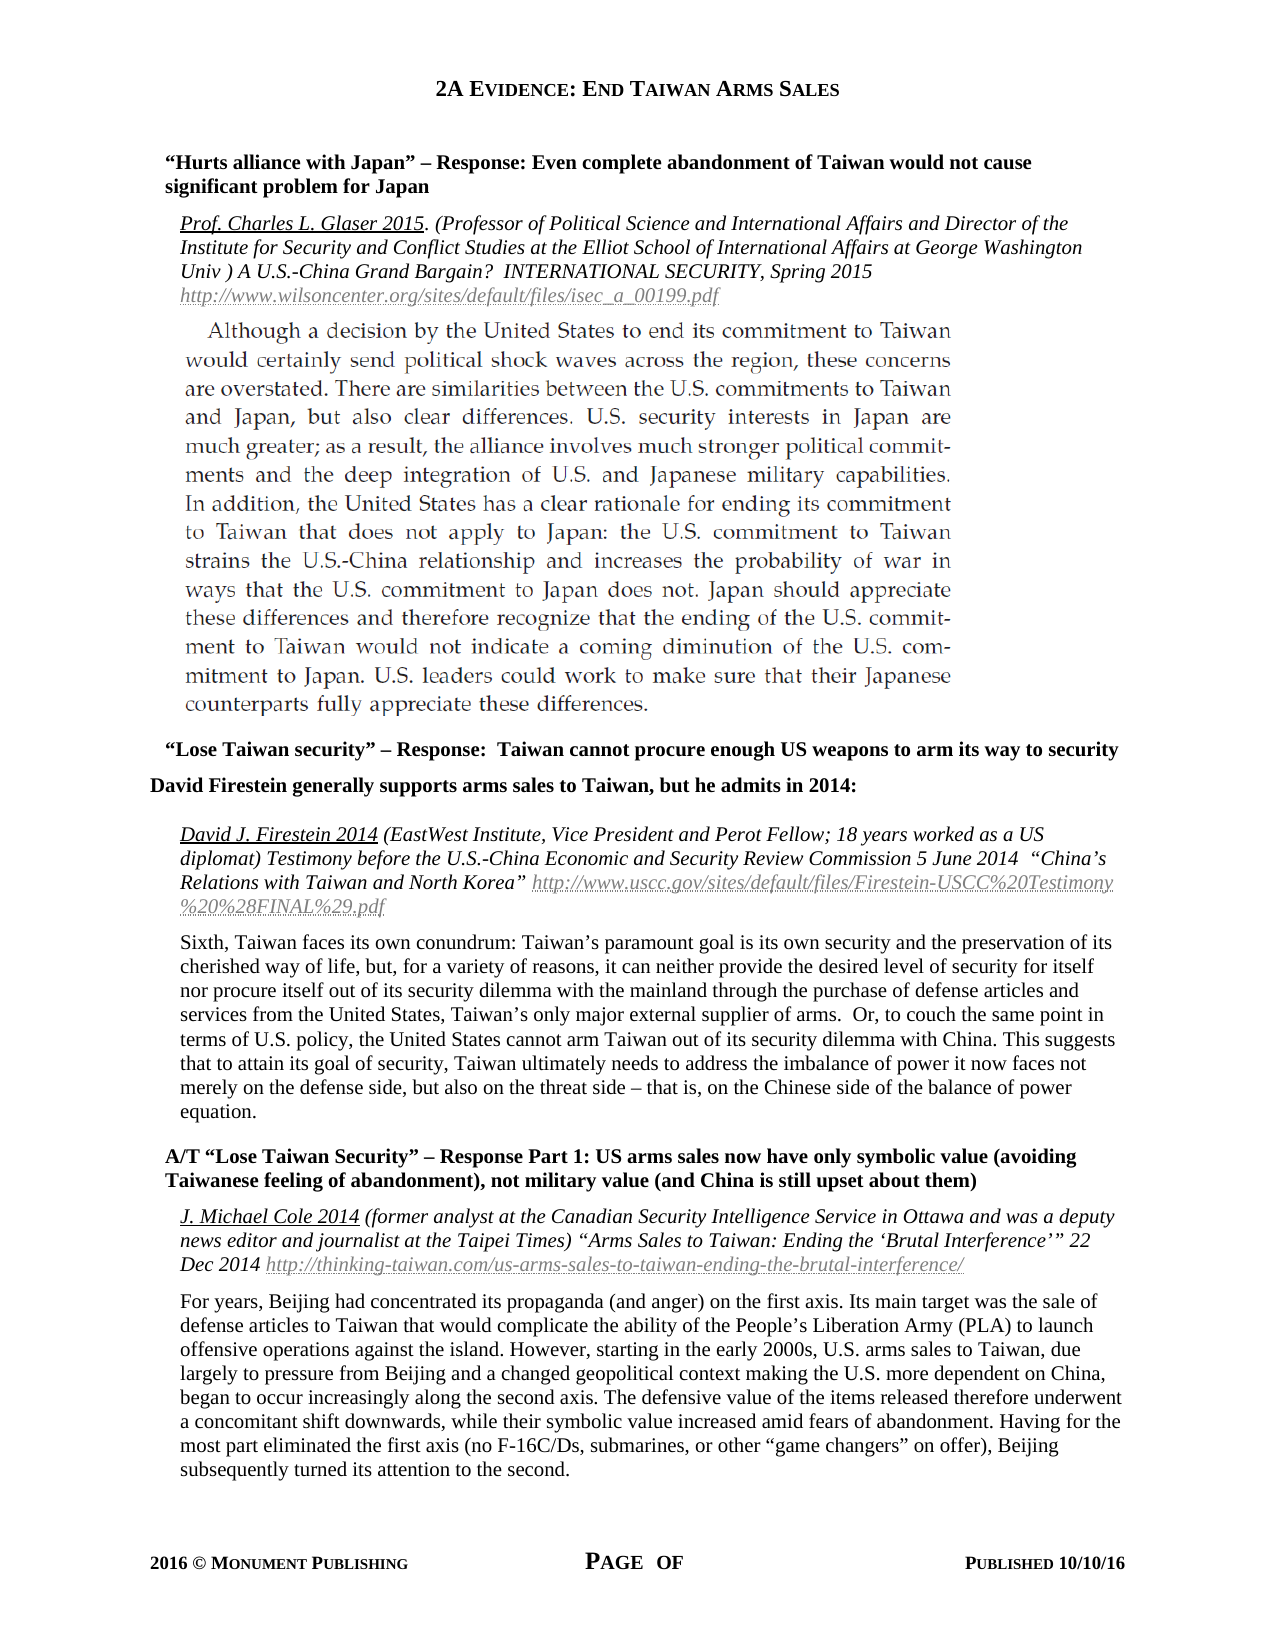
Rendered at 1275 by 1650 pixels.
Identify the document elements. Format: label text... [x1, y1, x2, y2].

text David Firestein generally supports arms sales to Taiwan, but he admits in 2014: [150, 773, 1125, 797]
text For years, Beijing had concentrated its propaganda (and anger) on the first axis. Its main target was the sale of defense articles to Taiwan that would complicate the ability of the People’s Liberation Army (PLA) to launch offensive operations against the island. However, starting in the early 2000s, U.S. arms sales to Taiwan, due largely to pressure from Beijing and a changed geopolitical context making the U.S. more dependent on China, began to occur increasingly along the second axis. The defensive value of the items released therefore underwent a concomitant shift downwards, while their symbolic value increased amid fears of abandonment. Having for the most part eliminated the first axis (no F-16C/Ds, submarines, or other “game changers” on offer), Beijing subsequently turned its attention to the second. [180, 1289, 1125, 1481]
text Sixth, Taiwan faces its own conundrum: Taiwan’s paramount goal is its own security and the preservation of its cherished way of life, but, for a variety of reasons, it can neither provide the desired level of security for itself nor procure itself out of its security dilemma with the mainland through the purchase of defense articles and services from the United States, Taiwan’s only major external supplier of arms. Or, to couch the same point in terms of U.S. policy, the United States cannot arm Taiwan out of its security dilemma with China. This suggests that to attain its goal of security, Taiwan ultimately needs to address the imbalance of power it now faces not merely on the defense side, but also on the threat side – that is, on the Chinese side of the balance of power equation. [180, 930, 1125, 1123]
text “Hurts alliance with Japan” – Response: Even complete abandonment of Taiwan would not cause significant problem for Japan [165, 150, 1125, 198]
text Prof. Charles L. Glaser 2015. (Professor of Political Science and International Affairs and Director of the Institute for Security and Conflict Studies at the Elliot School of International Affairs at George Washington Univ ) A U.S.-China Grand Bargain? INTERNATIONAL SECURITY, Spring 2015 http://www.wilsoncenter.org/sites/default/files/isec_a_00199.pdf [180, 211, 1125, 307]
text “Lose Taiwan security” – Response: Taiwan cannot procure enough US weapons to arm its way to security [165, 736, 1125, 761]
text A/T “Lose Taiwan Security” – Response Part 1: US arms sales now have only symbolic value (avoiding Taiwanese feeling of abandonment), not military value (and China is still upset about them) [165, 1143, 1125, 1192]
text David J. Firestein 2014 (EastWest Institute, Vice President and Perot Fellow; 18 years worked as a US diplomat) Testimony before the U.S.-China Economic and Security Review Commission 5 June 2014 “China’s Relations with Taiwan and North Korea” http://www.uscc.gov/sites/default/files/Firestein-USCC%20Testimony%20%28FINAL%29.pdf [180, 821, 1125, 918]
picture [180, 319, 955, 716]
